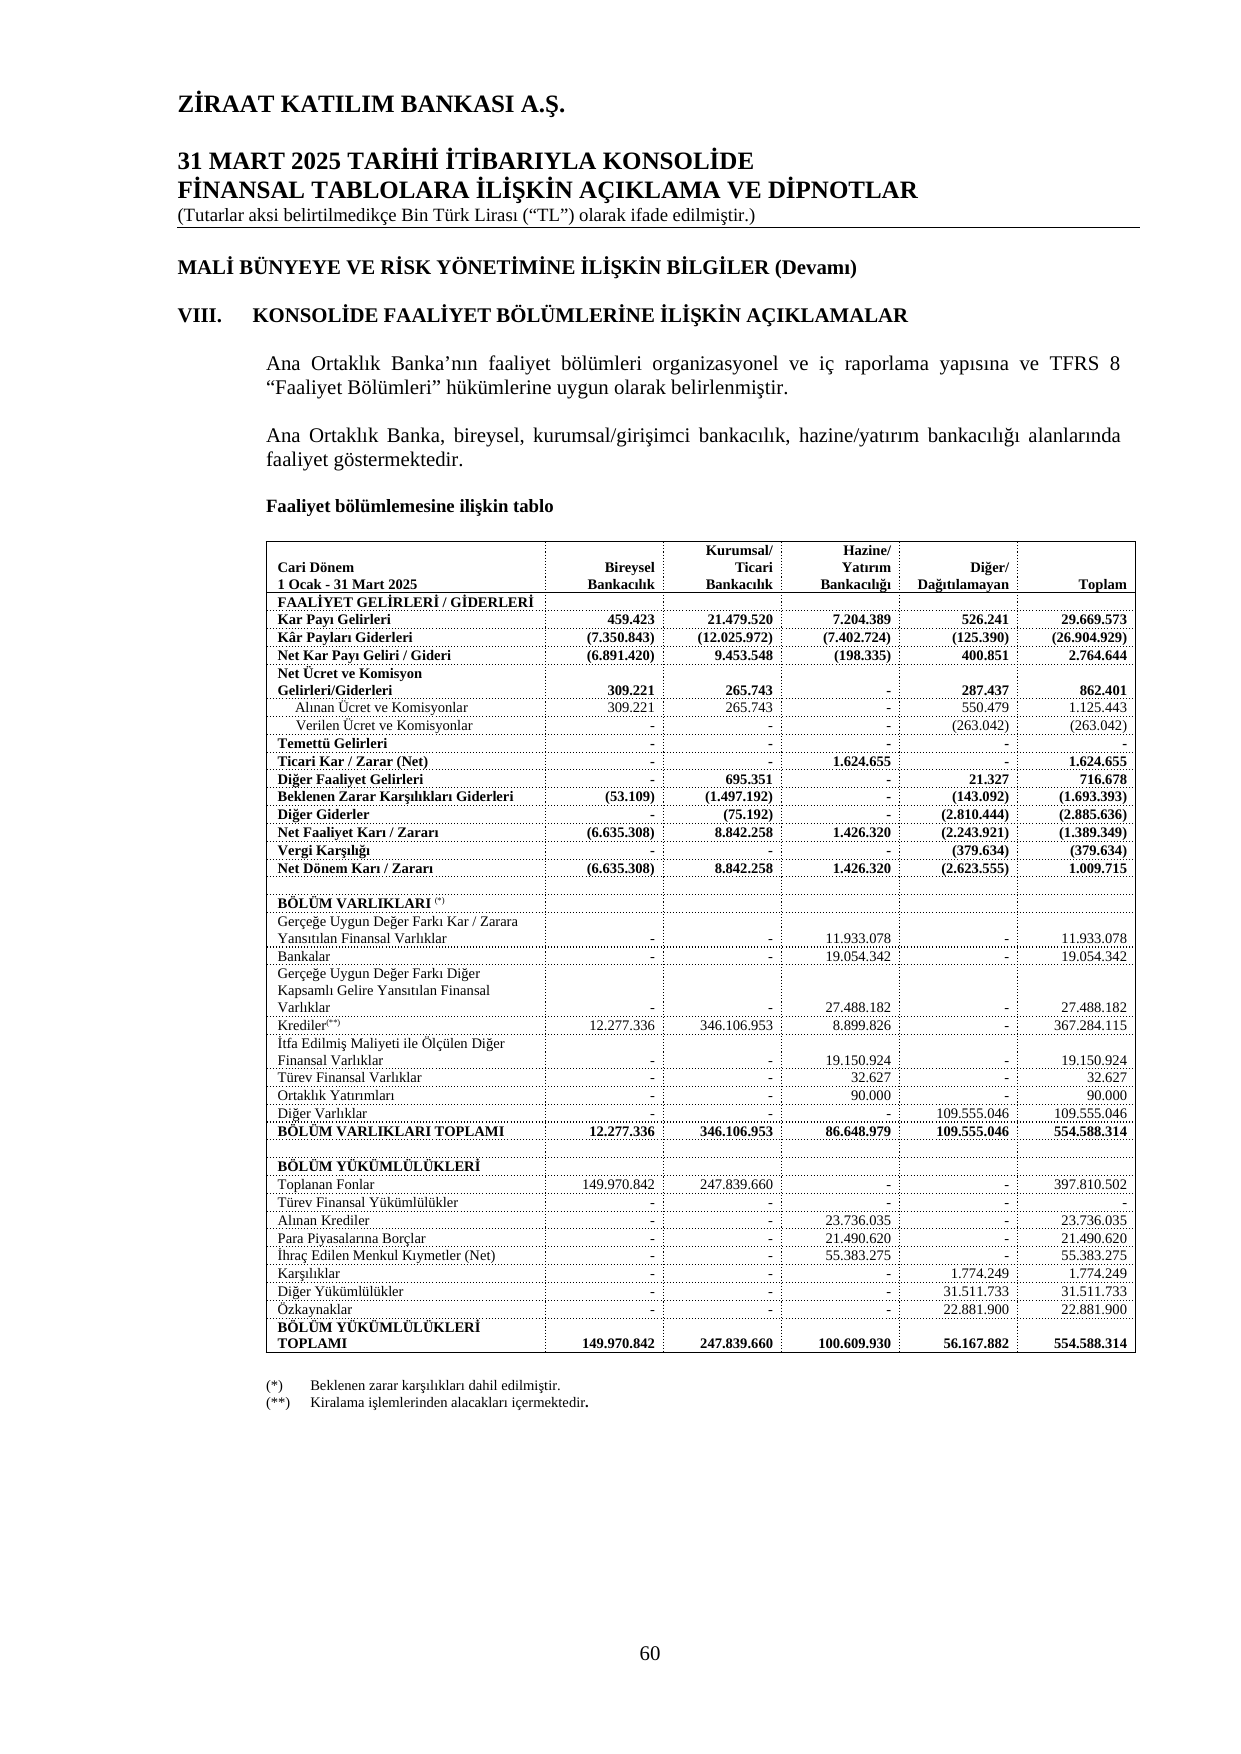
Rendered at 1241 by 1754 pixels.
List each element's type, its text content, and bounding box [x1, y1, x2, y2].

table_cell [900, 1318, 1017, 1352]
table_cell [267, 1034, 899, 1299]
text Ana Ortaklık Banka’nın faaliyet bölümleri organizasyonel ve iç raporlama yapısına ve TFRS 8 “Faaliyet Bölümleri” hükümlerine uygun olarak belirlenmiştir. [266, 351, 1122, 399]
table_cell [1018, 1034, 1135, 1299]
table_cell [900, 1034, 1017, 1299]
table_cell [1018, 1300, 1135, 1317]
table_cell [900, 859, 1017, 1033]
text (*) Beklenen zarar karşılıkları dahil edilmiştir. [266, 1377, 1122, 1394]
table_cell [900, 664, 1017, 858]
text Faaliyet bölümlemesine ilişkin tablo [266, 495, 1122, 517]
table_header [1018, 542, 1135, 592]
text (**) Kiralama işlemlerinden alacakları içermektedir. [266, 1394, 1122, 1411]
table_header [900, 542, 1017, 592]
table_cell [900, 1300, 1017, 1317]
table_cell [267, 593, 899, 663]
text VIII. KONSOLİDE FAALİYET BÖLÜMLERİNE İLİŞKİN AÇIKLAMALAR [177, 303, 1122, 327]
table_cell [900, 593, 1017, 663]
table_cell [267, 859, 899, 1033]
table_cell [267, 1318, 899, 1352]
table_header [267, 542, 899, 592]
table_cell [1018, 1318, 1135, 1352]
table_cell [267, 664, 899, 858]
text Ana Ortaklık Banka, bireysel, kurumsal/girişimci bankacılık, hazine/yatırım bankacılığı alanlarında faaliyet göstermektedir. [266, 423, 1122, 471]
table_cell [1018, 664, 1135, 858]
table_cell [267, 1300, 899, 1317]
text MALİ BÜNYEYE VE RİSK YÖNETİMİNE İLİŞKİN BİLGİLER (Devamı) [177, 255, 1122, 279]
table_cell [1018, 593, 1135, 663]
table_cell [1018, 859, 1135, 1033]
